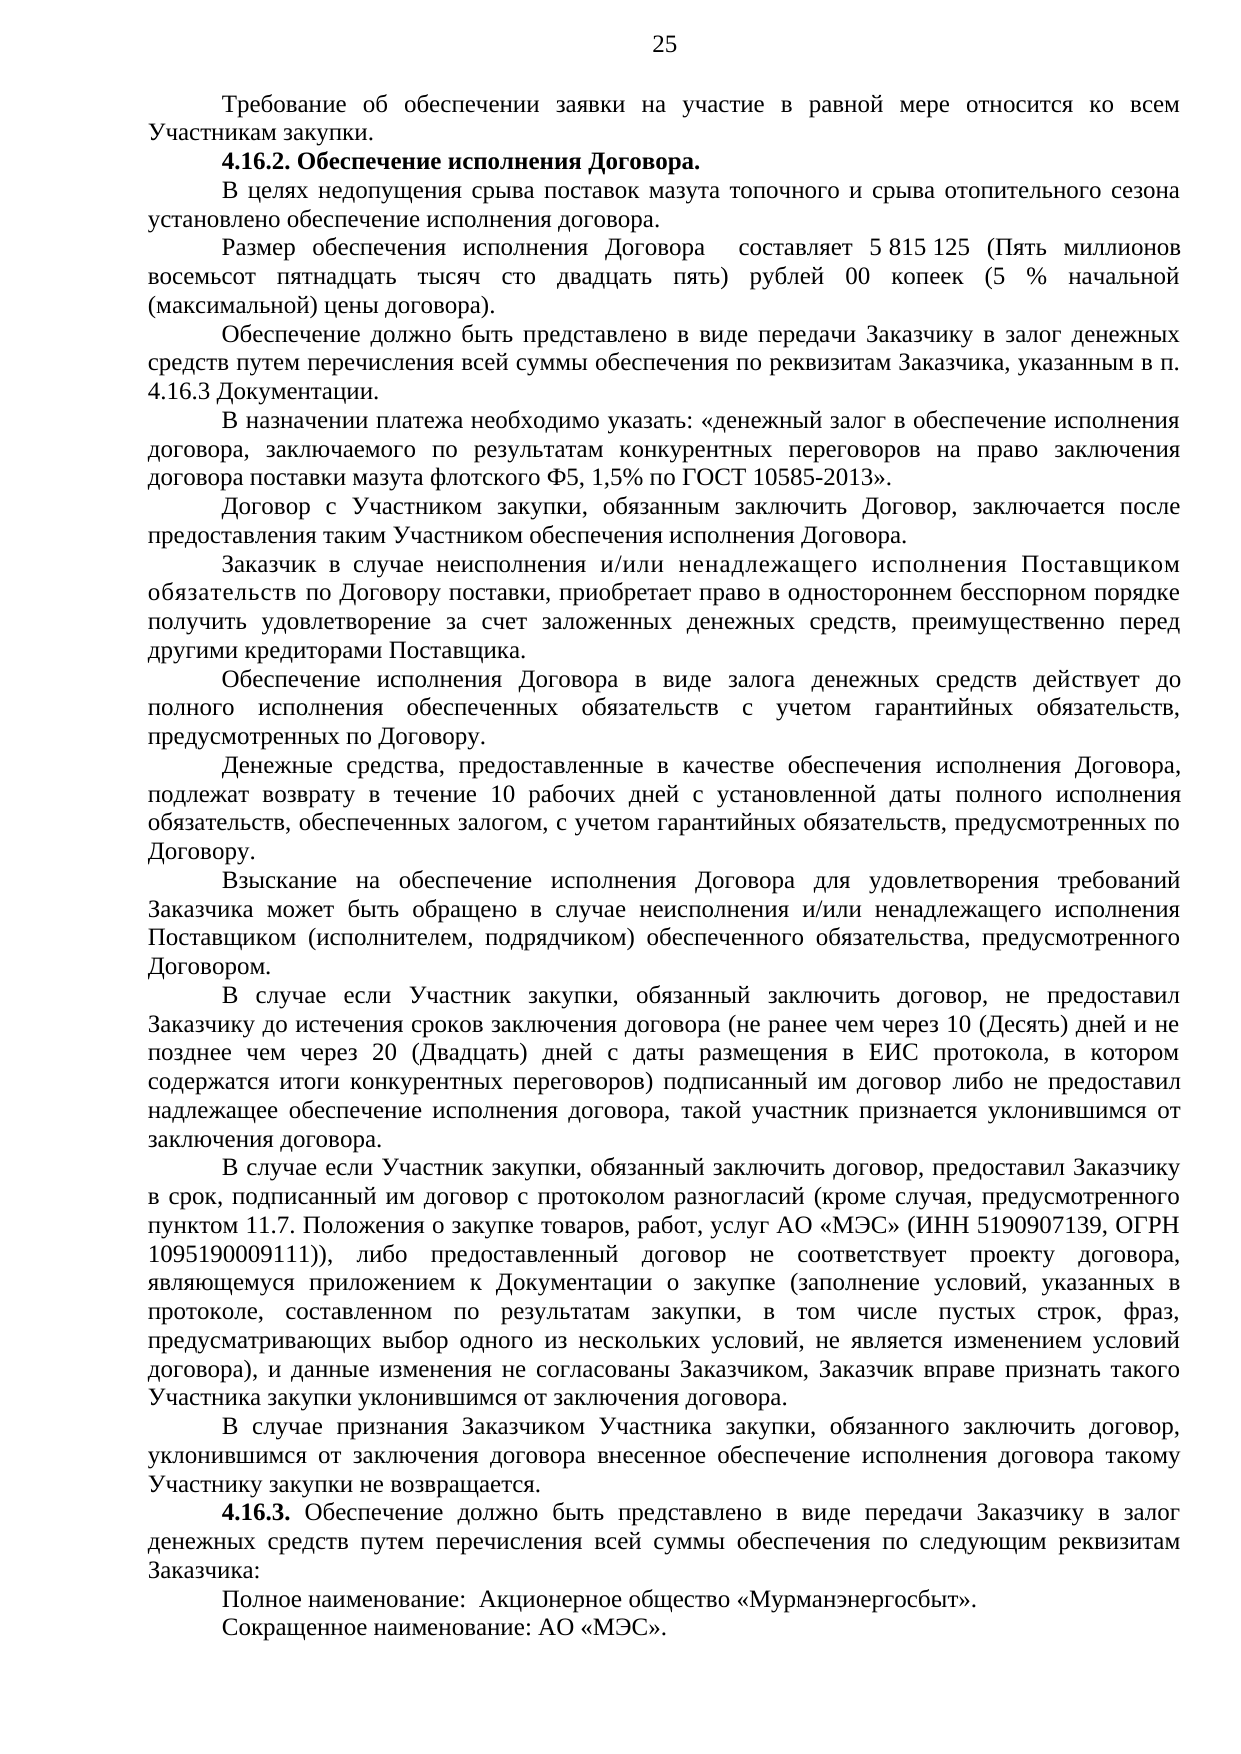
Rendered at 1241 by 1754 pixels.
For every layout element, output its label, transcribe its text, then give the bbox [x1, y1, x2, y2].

text Взыскание на обеспечение исполнения Договора для удовлетворения требований Заказчика может быть обращено в случае неисполнения и/или ненадлежащего исполнения Поставщиком (исполнителем, подрядчиком) обеспеченного обязательства, предусмотренного Договором. [148, 865, 1181, 980]
text Обеспечение исполнения Договора в виде залога денежных средств действует до полного исполнения обеспеченных обязательств с учетом гарантийных обязательств, предусмотренных по Договору. [148, 664, 1181, 750]
text В целях недопущения срыва поставок мазута топочного и срыва отопительного сезона установлено обеспечение исполнения договора. [148, 175, 1181, 232]
text Обеспечение должно быть представлено в виде передачи Заказчику в залог денежных средств путем перечисления всей суммы обеспечения по реквизитам Заказчика, указанным в п. 4.16.3 Документации. [148, 319, 1181, 405]
text Денежные средства, предоставленные в качестве обеспечения исполнения Договора, подлежат возврату в течение 10 рабочих дней с установленной даты полного исполнения обязательств, обеспеченных залогом, с учетом гарантийных обязательств, предусмотренных по Договору. [148, 750, 1181, 865]
text В назначении платежа необходимо указать: «денежный залог в обеспечение исполнения договора, заключаемого по результатам конкурентных переговоров на право заключения договора поставки мазута флотского Ф5, 1,5% по ГОСТ 10585-2013». [148, 405, 1181, 491]
text Требование об обеспечении заявки на участие в равной мере относится ко всем Участникам закупки. [148, 89, 1181, 146]
text Полное наименование: Акционерное общество «Мурманэнергосбыт». [148, 1584, 1181, 1612]
text Договор с Участником закупки, обязанным заключить Договор, заключается после предоставления таким Участником обеспечения исполнения Договора. [148, 491, 1181, 549]
text В случае если Участник закупки, обязанный заключить договор, не предоставил Заказчику до истечения сроков заключения договора (не ранее чем через 10 (Десять) дней и не позднее чем через 20 (Двадцать) дней с даты размещения в ЕИС протокола, в котором содержатся итоги конкурентных переговоров) подписанный им договор либо не предоставил надлежащее обеспечение исполнения договора, такой участник признается уклонившимся от заключения договора. [148, 980, 1181, 1152]
text Размер обеспечения исполнения Договора составляет 5 815 125 (Пять миллионов восемьсот пятнадцать тысяч сто двадцать пять) рублей 00 копеек (5 % начальной (максимальной) цены договора). [148, 232, 1181, 319]
text Заказчик в случае неисполнения и/или ненадлежащего исполнения Поставщиком обязательств по Договору поставки, приобретает право в одностороннем бесспорном порядке получить удовлетворение за счет заложенных денежных средств, преимущественно перед другими кредиторами Поставщика. [148, 549, 1181, 664]
text 4.16.2. Обеспечение исполнения Договора. [148, 146, 1181, 175]
text 4.16.3. Обеспечение должно быть представлено в виде передачи Заказчику в залог денежных средств путем перечисления всей суммы обеспечения по следующим реквизитам Заказчика: [148, 1497, 1181, 1584]
text В случае признания Заказчиком Участника закупки, обязанного заключить договор, уклонившимся от заключения договора внесенное обеспечение исполнения договора такому Участнику закупки не возвращается. [148, 1411, 1181, 1497]
text Сокращенное наименование: АО «МЭС». [148, 1612, 1181, 1641]
text В случае если Участник закупки, обязанный заключить договор, предоставил Заказчику в срок, подписанный им договор с протоколом разногласий (кроме случая, предусмотренного пунктом 11.7. Положения о закупке товаров, работ, услуг АО «МЭС» (ИНН 5190907139, ОГРН 1095190009111)), либо предоставленный договор не соответствует проекту договора, являющемуся приложением к Документации о закупке (заполнение условий, указанных в протоколе, составленном по результатам закупки, в том числе пустых строк, фраз, предусматривающих выбор одного из нескольких условий, не является изменением условий договора), и данные изменения не согласованы Заказчиком, Заказчик вправе признать такого Участника закупки уклонившимся от заключения договора. [148, 1152, 1181, 1411]
